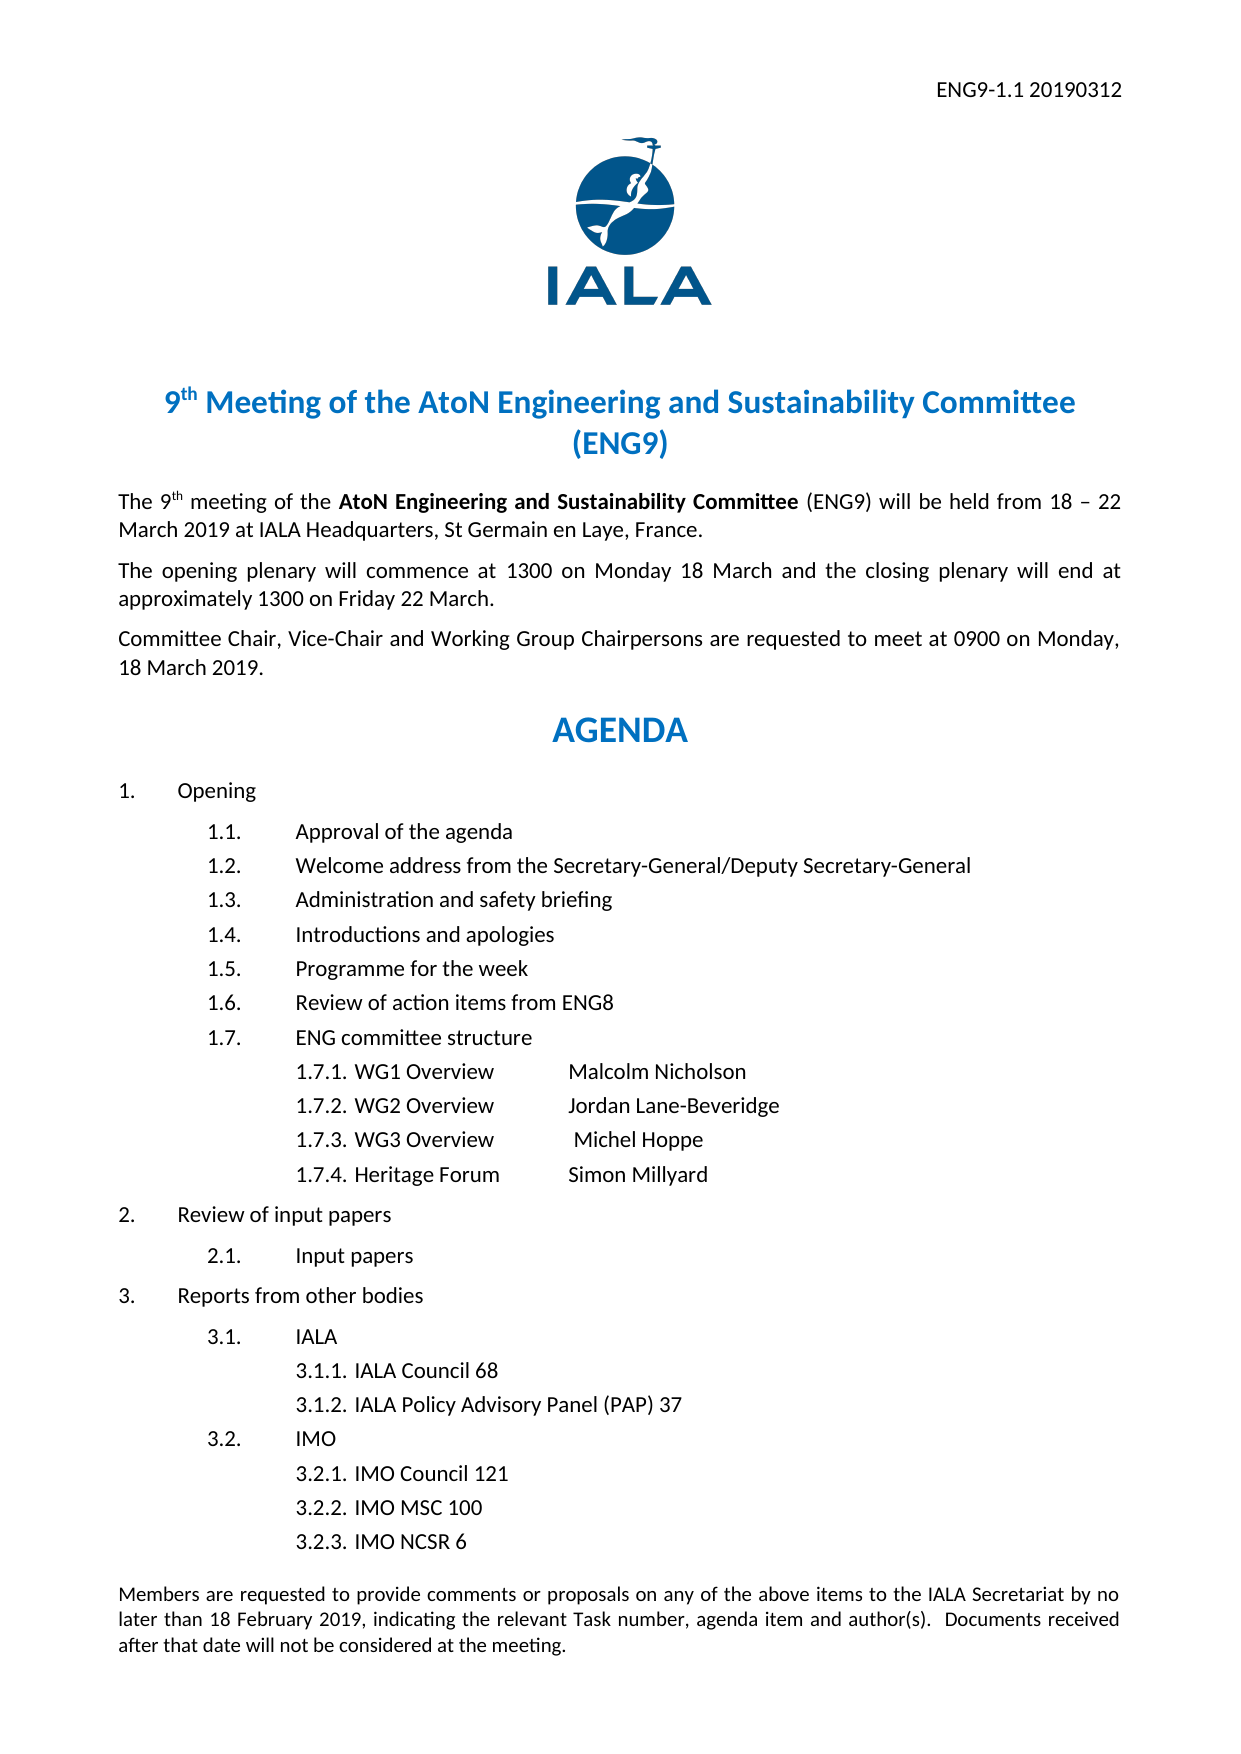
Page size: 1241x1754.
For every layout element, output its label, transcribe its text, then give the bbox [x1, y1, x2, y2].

text IMO [207, 1424, 1122, 1453]
text The 9th meeting of the AtoN Engineering and Sustainability Committee (ENG9) will be held from 18 – 22 March 2019 at IALA Headquarters, St Germain en Laye, France. [118, 487, 1122, 543]
text Reports from other bodies [118, 1281, 1122, 1309]
text IALA Policy Advisory Panel (PAP) 37 [295, 1390, 1122, 1418]
text Administration and safety briefing [207, 886, 1122, 913]
text The opening plenary will commence at 1300 on Monday 18 March and the closing plenary will end at approximately 1300 on Friday 22 March. [118, 556, 1122, 612]
text IMO MSC 100 [295, 1493, 1122, 1521]
text Approval of the agenda [207, 817, 1122, 845]
picture [510, 118, 740, 343]
text Opening [118, 776, 1122, 804]
text Input papers [207, 1241, 1122, 1269]
text IALA [207, 1322, 1122, 1350]
text AGENDA [118, 706, 1122, 751]
text WG1 Overview Malcolm Nicholson [295, 1057, 1122, 1085]
text Heritage Forum Simon Millyard [295, 1160, 1122, 1188]
text ENG committee structure [207, 1023, 1122, 1051]
text Welcome address from the Secretary-General/Deputy Secretary-General [207, 851, 1122, 879]
text WG2 Overview Jordan Lane-Beveridge [295, 1091, 1122, 1119]
text Programme for the week [207, 954, 1122, 982]
text WG3 Overview Michel Hoppe [295, 1125, 1122, 1153]
text Introductions and apologies [207, 920, 1122, 948]
text 9th Meeting of the AtoN Engineering and Sustainability Committee (ENG9) [118, 381, 1122, 462]
text IMO Council 121 [295, 1459, 1122, 1487]
text IALA Council 68 [295, 1356, 1122, 1384]
text Review of input papers [118, 1200, 1122, 1228]
text Review of action items from ENG8 [207, 988, 1122, 1016]
text IMO NCSR 6 [295, 1527, 1122, 1555]
text Committee Chair, Vice-Chair and Working Group Chairpersons are requested to meet at 0900 on Monday, 18 March 2019. [118, 624, 1122, 681]
